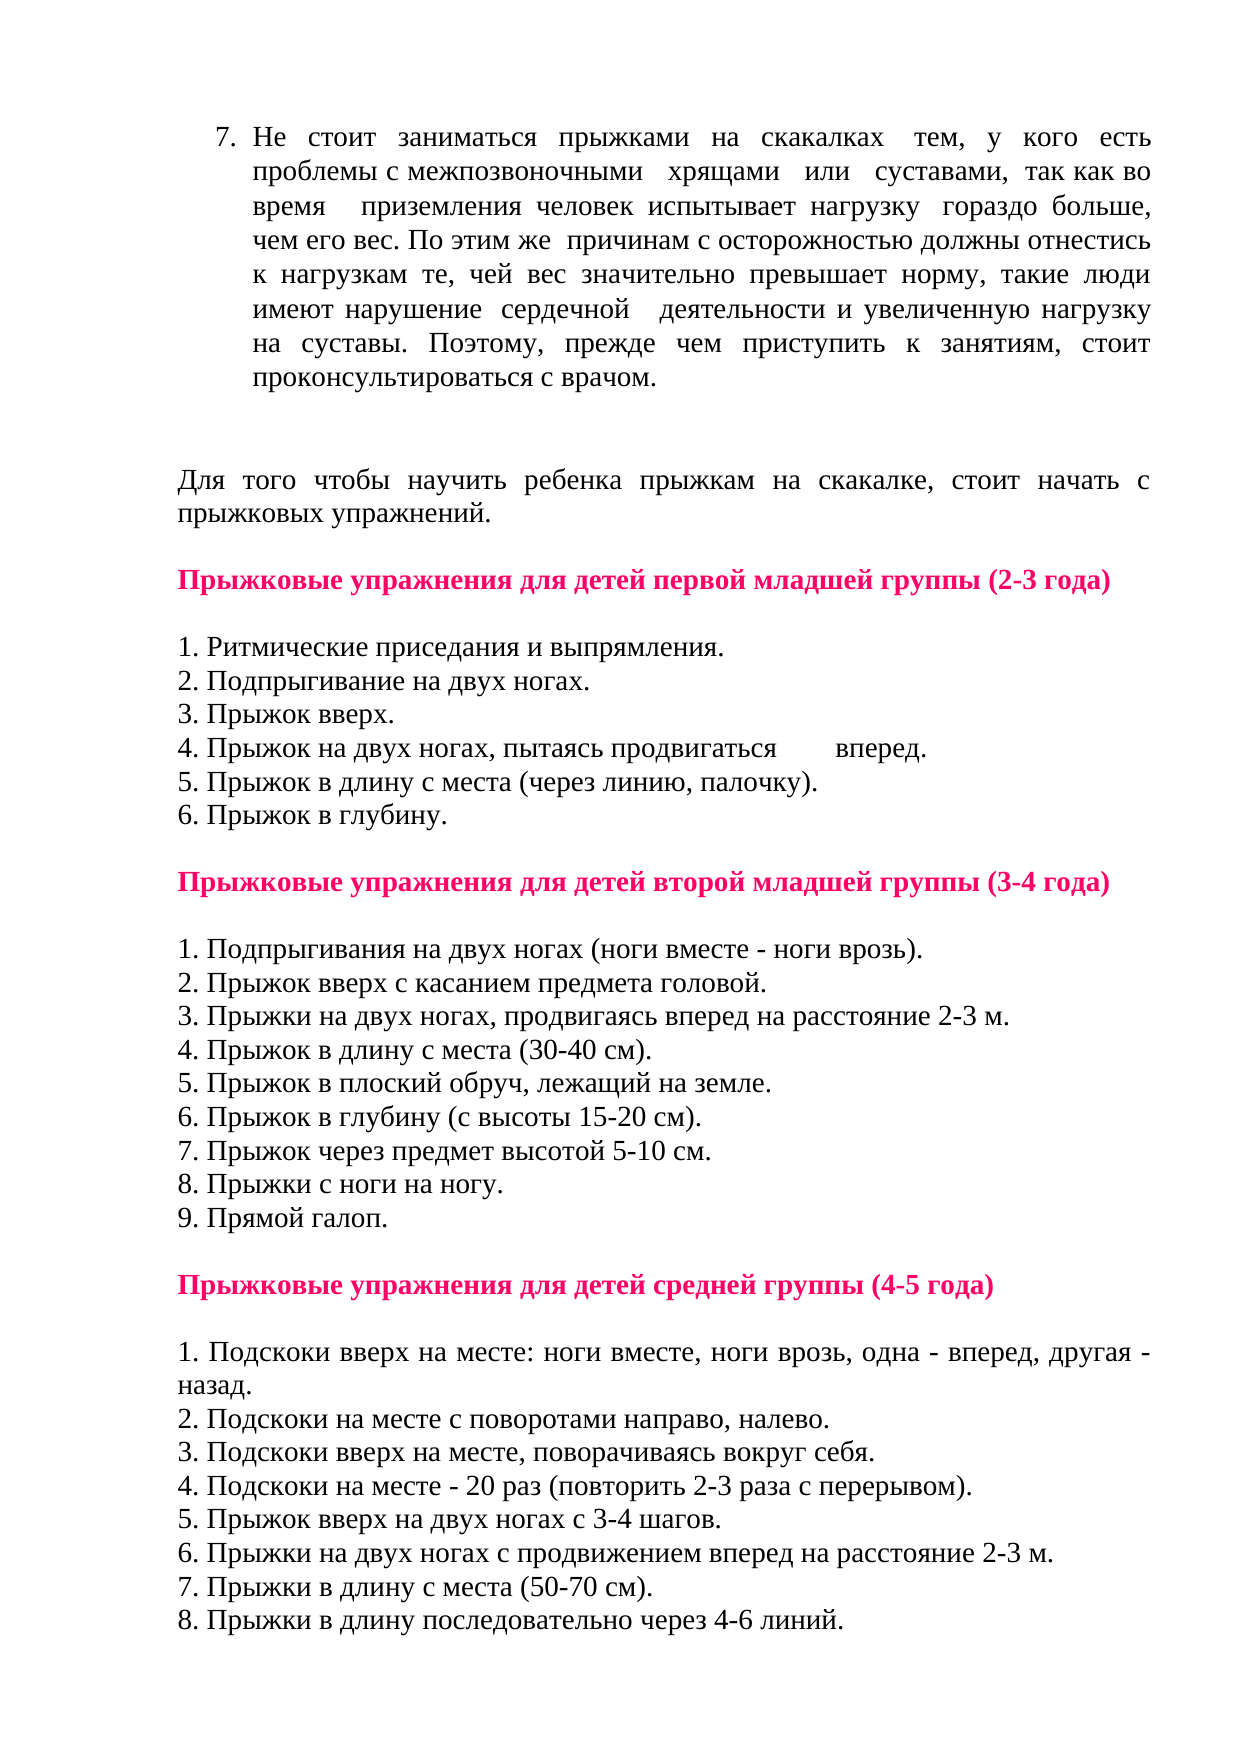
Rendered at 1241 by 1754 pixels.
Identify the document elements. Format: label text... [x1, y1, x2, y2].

text 8. Прыжки в длину последовательно через 4-6 линий. [177, 1602, 1152, 1636]
text Прыжковые упражнения для детей средней группы (4-5 года) [177, 1267, 1152, 1300]
text 3. Прыжки на двух ногах, продвигаясь вперед на расстояние 2-3 м. [177, 998, 1152, 1032]
text 7. Прыжок через предмет высотой 5-10 см. [177, 1133, 1152, 1166]
text 1. Ритмические приседания и выпрямления. [177, 629, 1152, 663]
text Прыжковые упражнения для детей второй младшей группы (3-4 года) [177, 864, 1152, 898]
text 3. Подскоки вверх на месте, поворачиваясь вокруг себя. [177, 1434, 1152, 1468]
text 9. Прямой галоп. [177, 1200, 1152, 1233]
text 8. Прыжки с ноги на ногу. [177, 1166, 1152, 1200]
text 1. Подскоки вверх на месте: ноги вместе, ноги врозь, одна - вперед, другая - назад. [177, 1334, 1152, 1401]
text 6. Прыжки на двух ногах с продвижением вперед на расстояние 2-3 м. [177, 1535, 1152, 1569]
text 4. Прыжок на двух ногах, пытаясь продвигаться вперед. [177, 730, 1152, 764]
text 4. Прыжок в длину с места (30-40 см). [177, 1032, 1152, 1066]
text 5. Прыжок вверх на двух ногах с 3-4 шагов. [177, 1502, 1152, 1535]
text Прыжковые упражнения для детей первой младшей группы (2-3 года) [177, 562, 1152, 596]
text 4. Подскоки на месте - 20 раз (повторить 2-3 раза с перерывом). [177, 1468, 1152, 1502]
text 7. Прыжки в длину с места (50-70 см). [177, 1569, 1152, 1602]
text 3. Прыжок вверх. [177, 697, 1152, 730]
text Для того чтобы научить ребенка прыжкам на скакалке, стоит начать с прыжковых упражнений. [177, 462, 1152, 529]
text 6. Прыжок в глубину (с высоты 15-20 см). [177, 1099, 1152, 1133]
text 2. Подскоки на месте с поворотами направо, налево. [177, 1401, 1152, 1434]
text 1. Подпрыгивания на двух ногах (ноги вместе - ноги врозь). [177, 931, 1152, 965]
text 5. Прыжок в длину с места (через линию, палочку). [177, 764, 1152, 797]
list Не стоит заниматься прыжками на скакалках тем, у кого есть проблемы с межпозвоночными хрящами или суставами, так как во время приземления человек испытывает нагрузку гораздо больше, чем его вес. По этим же причинам с осторожностью должны отнестись к нагрузкам те, чей вес значительно превышает норму, такие люди имеют нарушение сердечной деятельности и увеличенную нагрузку на суставы. Поэтому, прежде чем приступить к занятиям, стоит проконсультироваться с врачом. [215, 118, 1152, 393]
text 5. Прыжок в плоский обруч, лежащий на земле. [177, 1066, 1152, 1099]
text 2. Прыжок вверх с касанием предмета головой. [177, 965, 1152, 998]
text 6. Прыжок в глубину. [177, 797, 1152, 831]
text 2. Подпрыгивание на двух ногах. [177, 663, 1152, 697]
